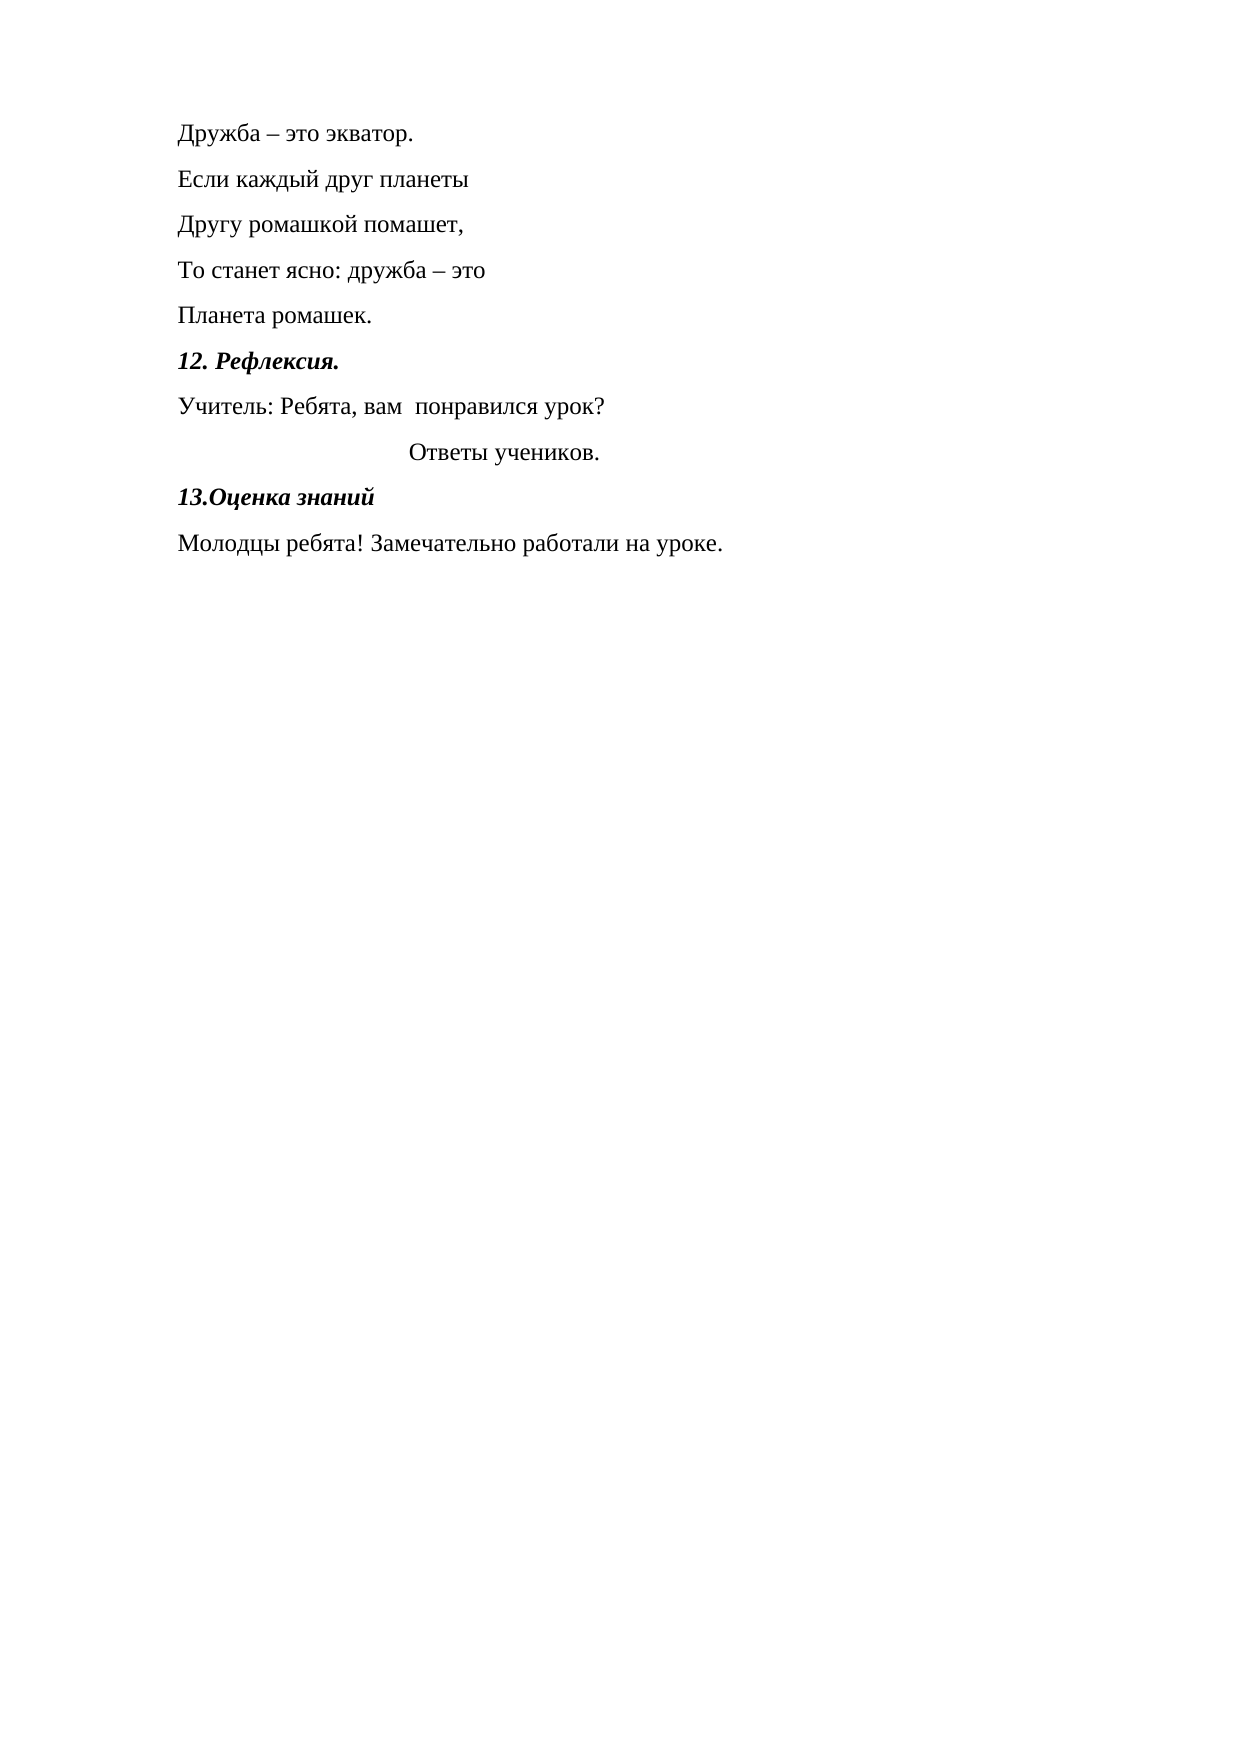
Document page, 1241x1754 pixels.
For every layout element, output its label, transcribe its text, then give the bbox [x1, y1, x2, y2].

text Дружба – это экватор. [177, 118, 1152, 147]
text 12. Рефлексия. [177, 346, 1146, 374]
text 13.Оценка знаний [177, 482, 1146, 511]
text Если каждый друг планеты [177, 164, 1152, 192]
text Ответы учеников. [177, 437, 1146, 466]
text То станет ясно: дружба – это [177, 255, 1152, 283]
text Планета ромашек. [177, 300, 1152, 329]
text Другу ромашкой помашет, [177, 209, 1152, 238]
text Учитель: Ребята, вам понравился урок? [177, 391, 1146, 420]
text Молодцы ребята! Замечательно работали на уроке. [177, 528, 1146, 557]
